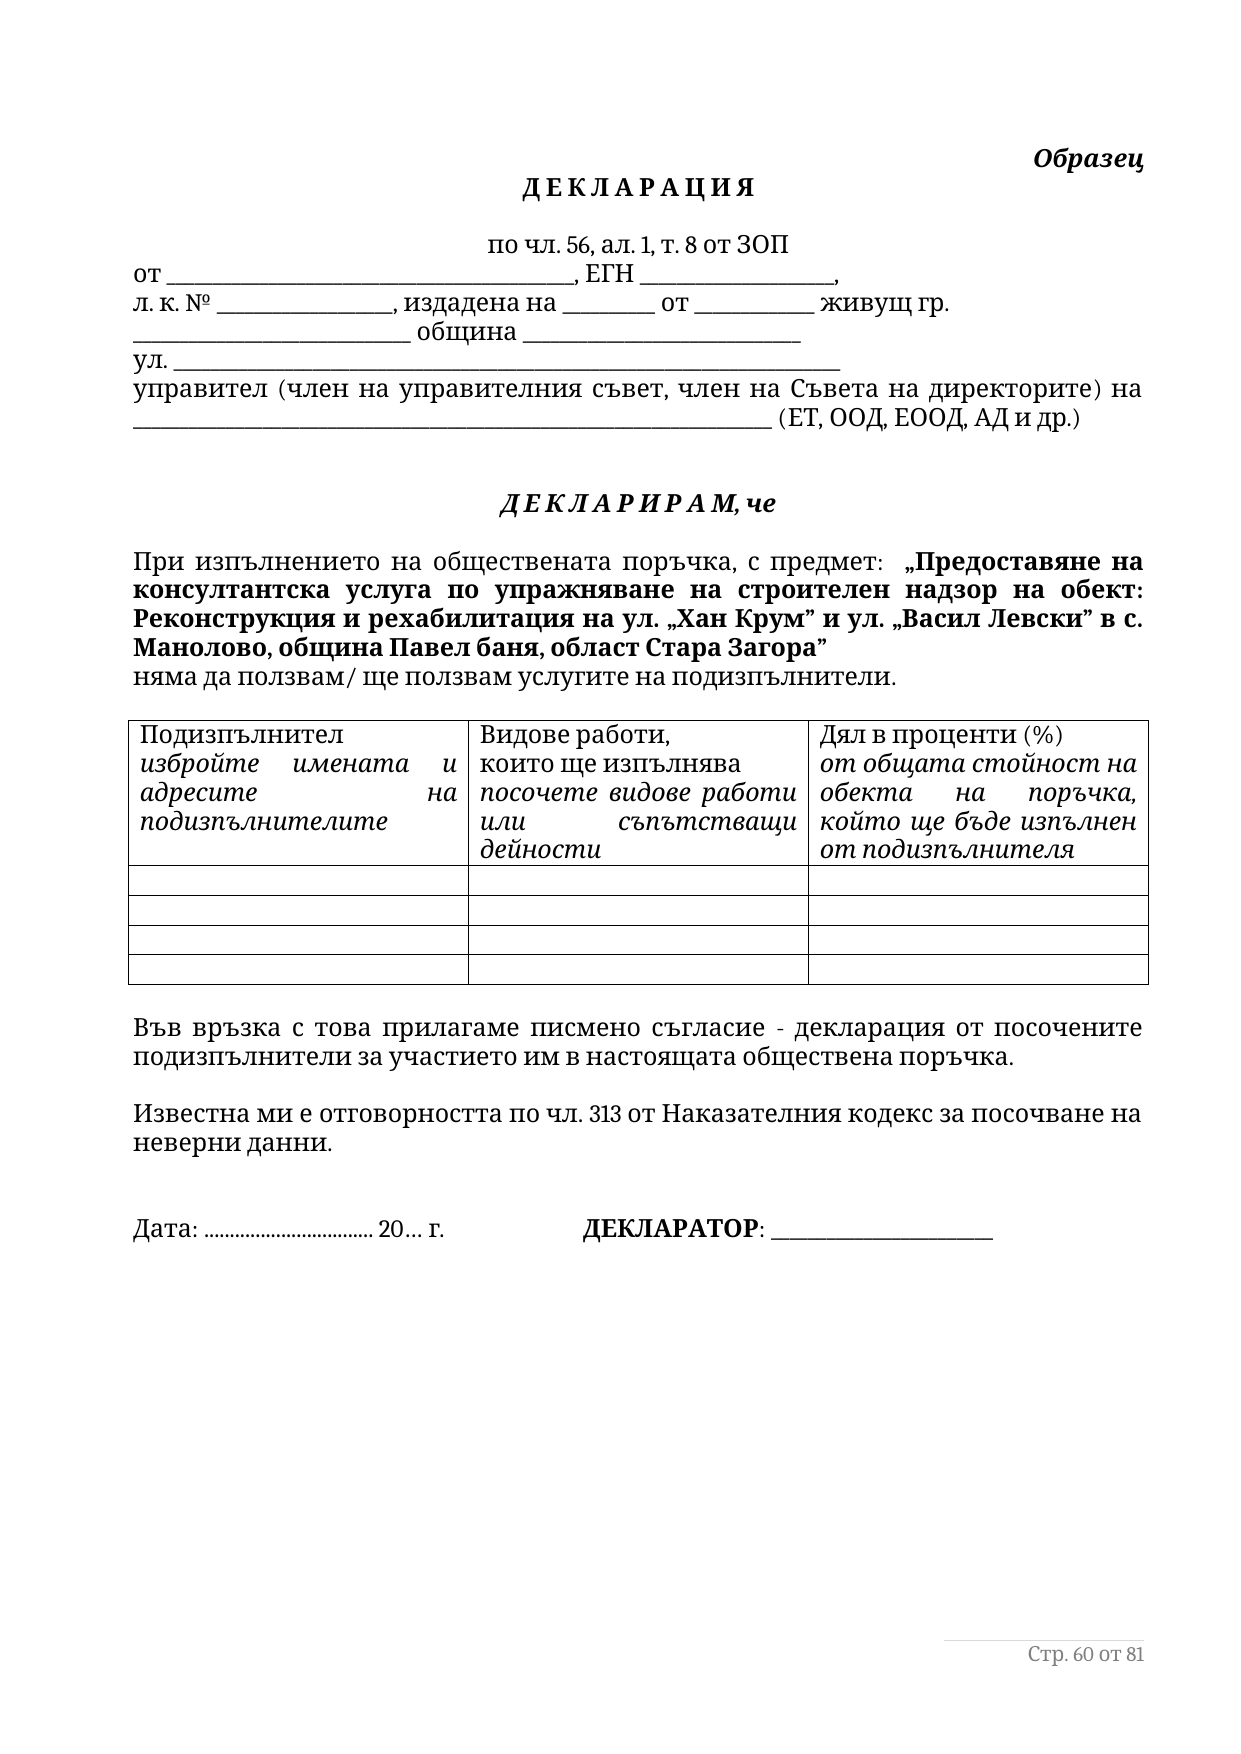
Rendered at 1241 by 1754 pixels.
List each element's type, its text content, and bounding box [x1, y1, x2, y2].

text л. к. № ___________________, издадена на __________ от _____________ живущ гр. [133, 289, 1144, 318]
text няма да ползвам/ ще ползвам услугите на подизпълнители. [133, 663, 1144, 691]
text Образец [133, 145, 1144, 174]
table_cell [809, 955, 1148, 984]
table_cell [809, 866, 1148, 895]
table_cell [809, 926, 1148, 954]
text управител (член на управителния съвет, член на Съвета на директорите) на _____________________________________________________________________ (ЕТ, ООД, ЕООД, АД и др.) [133, 375, 1144, 433]
table_cell [809, 896, 1148, 924]
table_cell [129, 866, 468, 895]
text по чл. 56, ал. 1, т. 8 от ЗОП [133, 231, 1144, 260]
table_cell [469, 866, 808, 895]
table_cell [129, 926, 468, 954]
text Д Е К Л А Р А Ц И Я [133, 174, 1144, 203]
table_cell [129, 896, 468, 924]
text ул. ________________________________________________________________________ [133, 346, 1144, 375]
table_header Видове работи, които ще изпълнява посочете видове работи или съпътстващи дейности [469, 721, 808, 865]
text Във връзка с това прилагаме писмено съгласие - декларация от посочените подизпълнители за участието им в настоящата обществена поръчка. [133, 1014, 1144, 1071]
text Д Е К Л А Р И Р А М, че [133, 490, 1144, 519]
table_cell [129, 955, 468, 984]
text от ____________________________________________, ЕГН _____________________, [133, 260, 1144, 289]
table_header Подизпълнител избройте имената и адресите на подизпълнителите [129, 721, 468, 865]
text Дата: ................................. 20… г. ДЕКЛАРАТОР: ________________________ [133, 1215, 1144, 1244]
table_cell [469, 926, 808, 954]
table_cell [469, 896, 808, 924]
table_header Дял в проценти (%) от общата стойност на обекта на поръчка, който ще бъде изпълнен от подизпълнителя [809, 721, 1148, 865]
text ______________________________ община ______________________________ [133, 318, 1144, 346]
text Известна ми е отговорността по чл. 313 от Наказателния кодекс за посочване на неверни данни. [133, 1100, 1144, 1158]
table_cell [469, 955, 808, 984]
text При изпълнението на обществената поръчка, с предмет: „Предоставяне на консултантска услуга по упражняване на строителен надзор на обект: Реконструкция и рехабилитация на ул. „Хан Крум” и ул. „Васил Левски” в с. Манолово, община Павел баня, област Стара Загора” [133, 548, 1144, 663]
